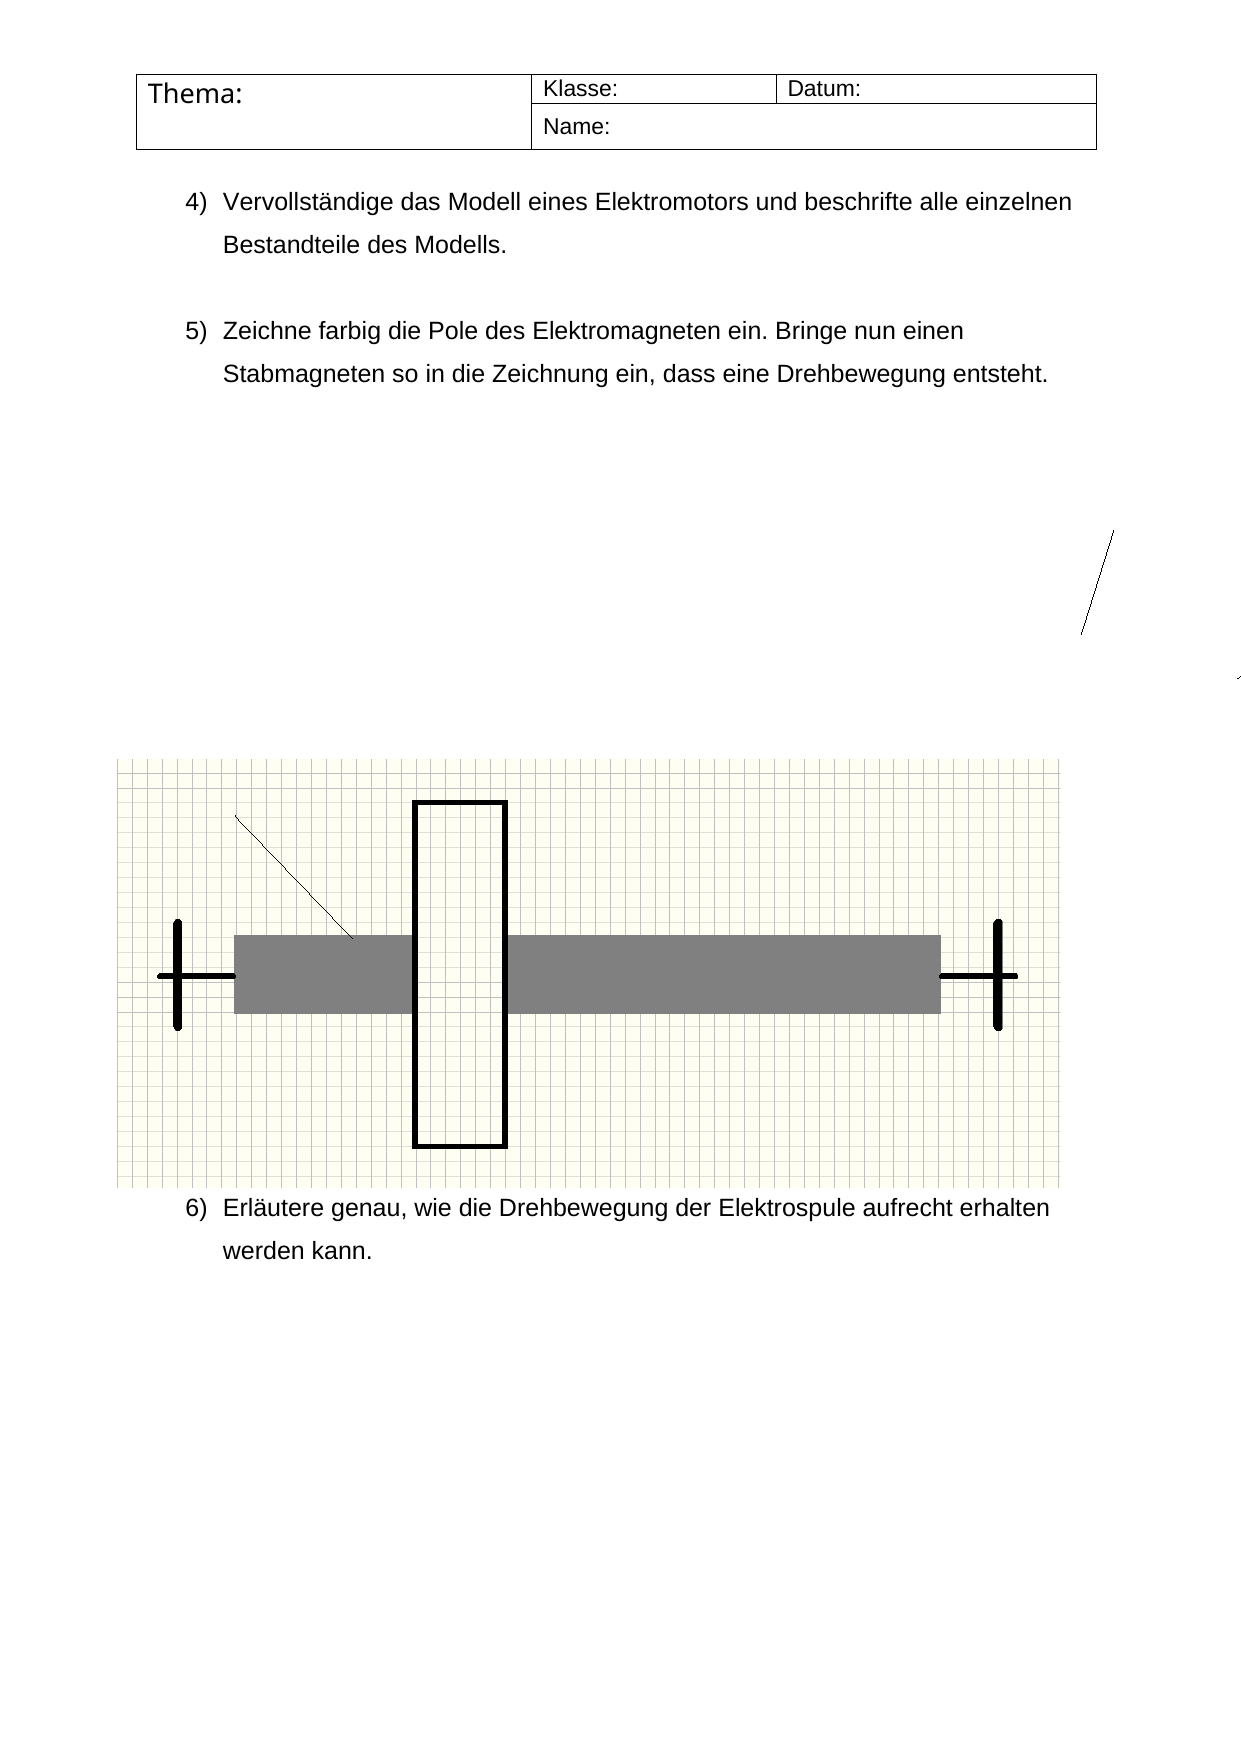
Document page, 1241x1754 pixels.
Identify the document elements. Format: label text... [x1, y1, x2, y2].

picture [116, 759, 1060, 1187]
list Erläutere genau, wie die Drehbewegung der Elektrospule aufrecht erhalten werden kann. [185, 1193, 1093, 1264]
list Vervollständige das Modell eines Elektromotors und beschrifte alle einzelnen Bestandteile des Modells. [185, 186, 1093, 258]
list Zeichne farbig die Pole des Elektromagneten ein. Bringe nun einen Stabmagneten so in die Zeichnung ein, dass eine Drehbewegung entsteht. [185, 316, 1093, 388]
